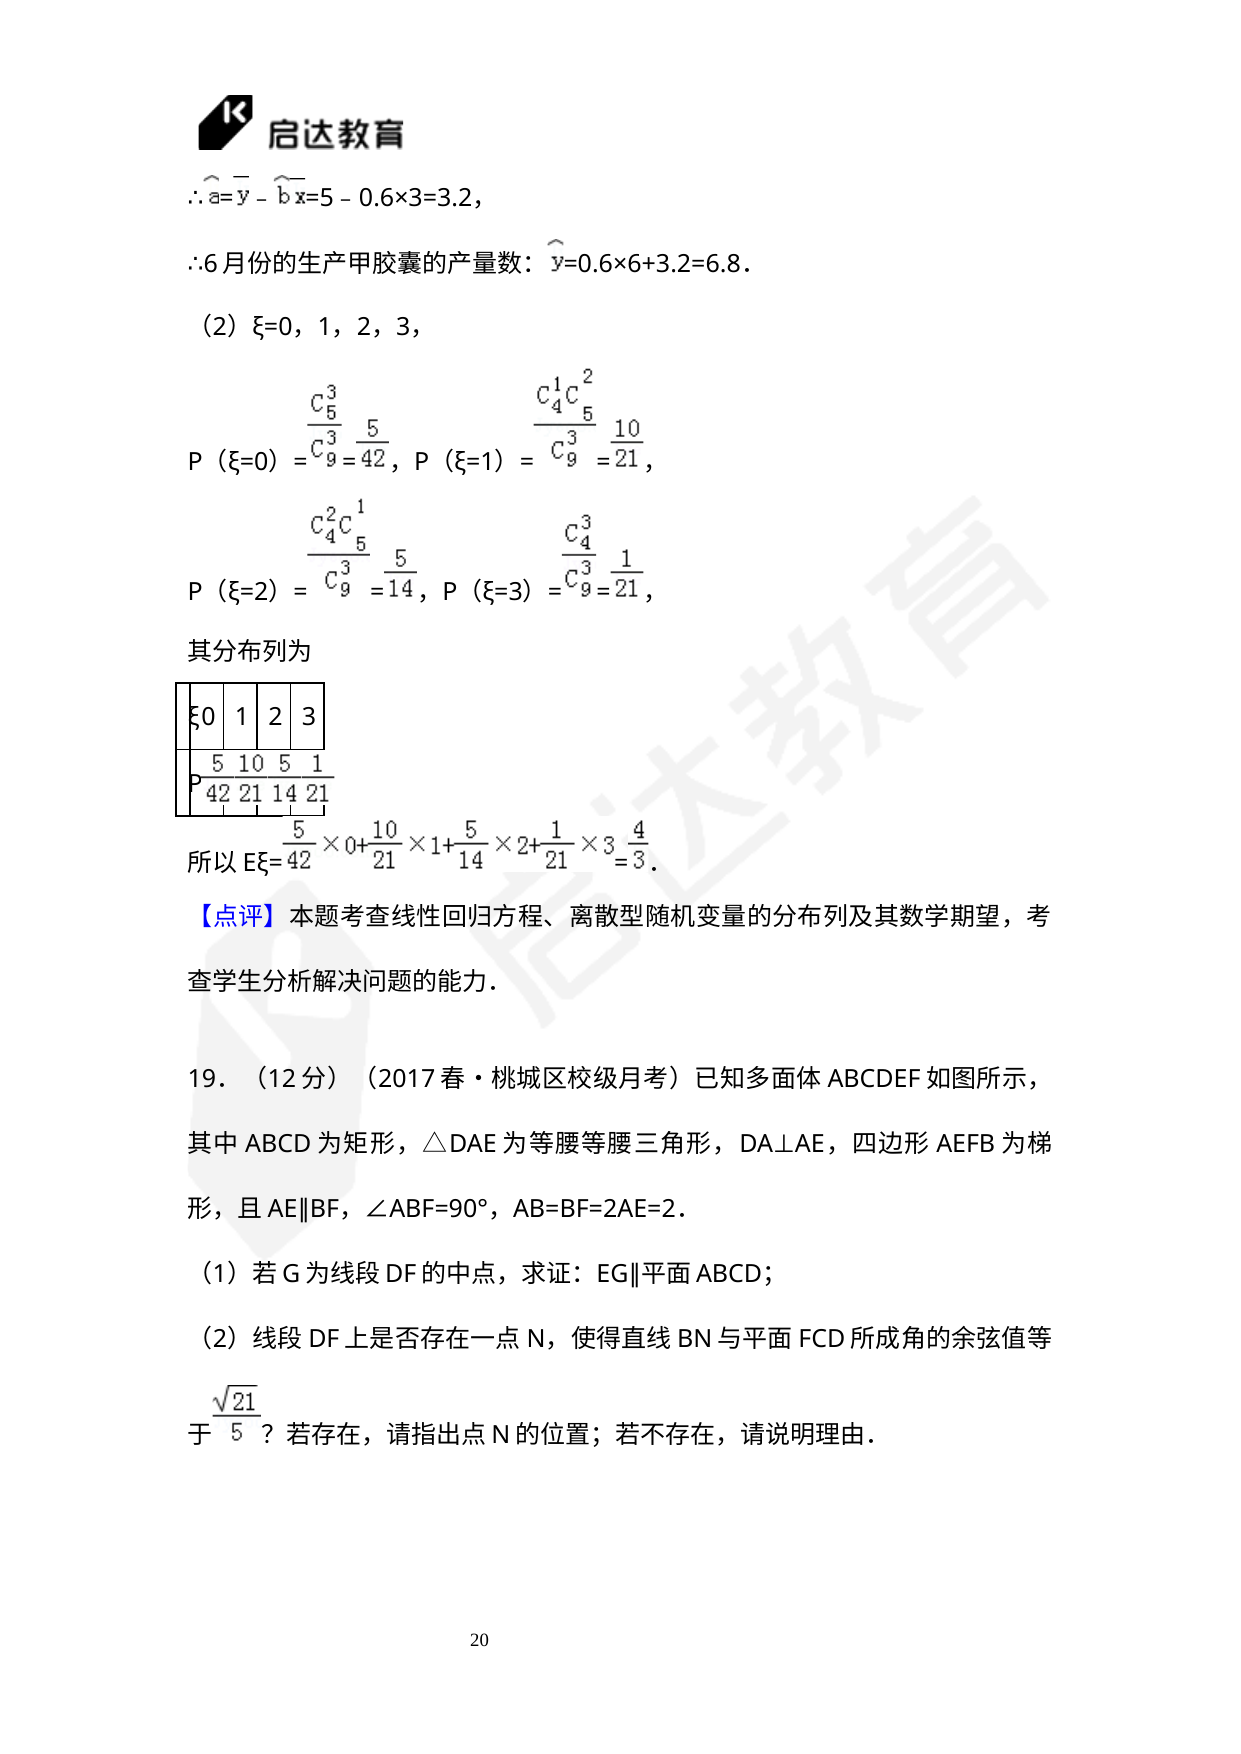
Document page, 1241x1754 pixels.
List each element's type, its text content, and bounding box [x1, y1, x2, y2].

picture [201, 750, 335, 805]
table_cell [192, 776, 199, 783]
picture [610, 415, 644, 470]
table_cell [224, 805, 256, 815]
text （2）ξ=0，1，2，3， [187, 292, 1053, 357]
picture [628, 816, 649, 872]
picture [533, 366, 597, 470]
text P（ξ=0）==，P（ξ=1）==， [187, 357, 1053, 487]
text （1）若G为线段DF的中点，求证：EG∥平面ABCD； [187, 1239, 1053, 1304]
table_cell [191, 750, 201, 777]
picture [307, 382, 342, 470]
picture [198, 95, 404, 150]
table_cell [291, 805, 323, 815]
table_header 0 [191, 684, 223, 748]
picture [384, 545, 417, 600]
table_cell [258, 805, 290, 815]
text 其分布列为 [187, 617, 1053, 682]
picture [282, 816, 614, 872]
picture [561, 512, 597, 600]
picture [610, 545, 644, 600]
picture [273, 175, 306, 207]
text 19．（12分）（2017春•桃城区校级月考）已知多面体ABCDEF如图所示，其中ABCD为矩形，△DAE为等腰等腰三角形，DA⊥AE，四边形AEFB为梯形，且AE∥BF，∠ABF=90°，AB=BF=2AE=2． [187, 1044, 1053, 1239]
text ∴6月份的生产甲胶囊的产量数：=0.6×6+3.2=6.8． [187, 227, 1053, 292]
text P（ξ=2）==，P（ξ=3）==， [187, 487, 1053, 617]
table_header 3 [291, 684, 323, 748]
picture [203, 175, 219, 207]
text （2）线段DF上是否存在一点N，使得直线BN与平面FCD所成角的余弦值等于？若存在，请指出点N的位置；若不存在，请说明理由． [187, 1304, 1053, 1467]
picture [547, 239, 564, 273]
text ∴=﹣=5﹣0.6×3=3.2， [187, 162, 1053, 227]
table_header 1 [224, 684, 256, 748]
table_cell [191, 781, 223, 815]
picture [307, 496, 370, 600]
table_header 2 [258, 684, 290, 748]
picture [233, 176, 249, 207]
text 【点评】本题考查线性回归方程、离散型随机变量的分布列及其数学期望，考查学生分析解决问题的能力． [187, 882, 1053, 1012]
picture [212, 1385, 261, 1444]
picture [356, 415, 389, 470]
